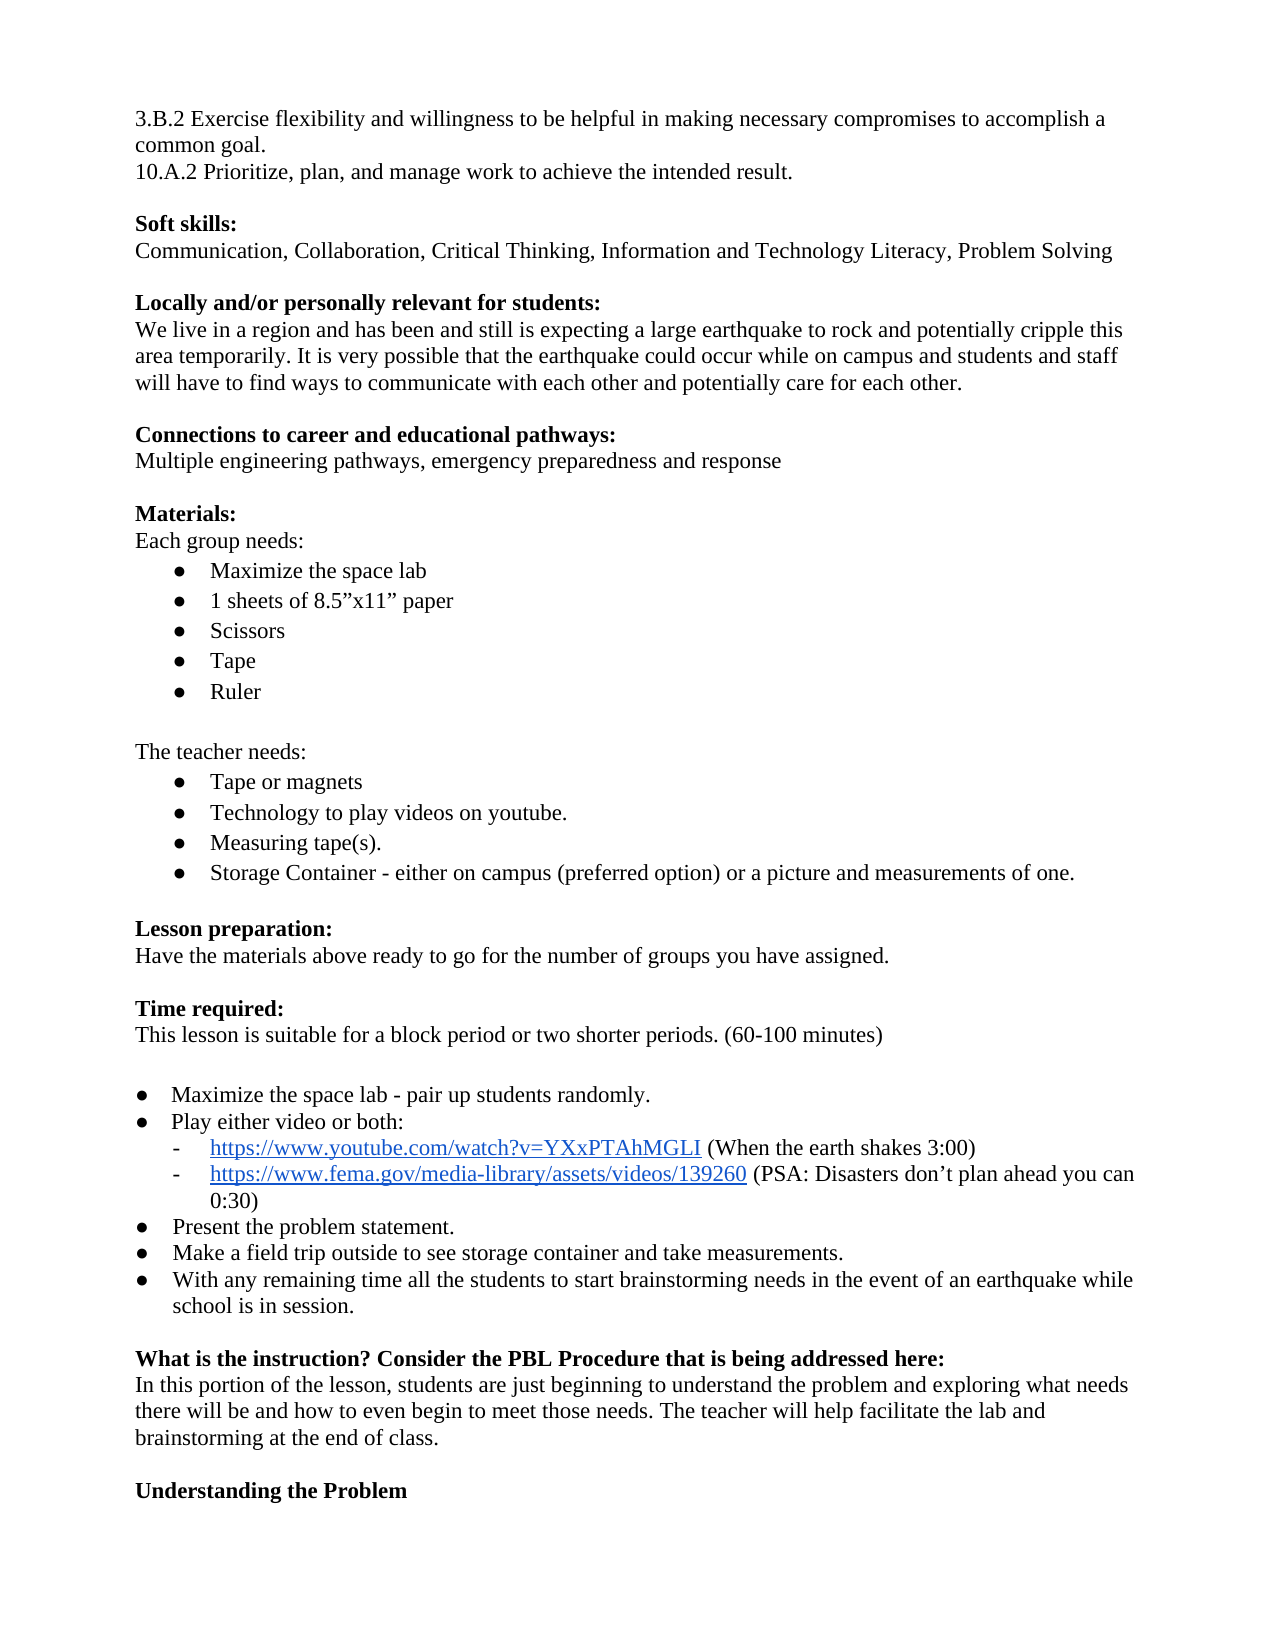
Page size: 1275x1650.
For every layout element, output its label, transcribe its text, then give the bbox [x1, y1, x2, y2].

text Multiple engineering pathways, emergency preparedness and response [135, 448, 1140, 474]
list Scissors [172, 617, 1140, 644]
text Lesson preparation: [135, 916, 1140, 942]
text Locally and/or personally relevant for students: [135, 289, 1140, 316]
text Understanding the Problem [135, 1477, 1140, 1503]
list Measuring tape(s). [172, 829, 1140, 855]
text The teacher needs: [135, 738, 1140, 764]
list 1 sheets of 8.5”x11” paper [172, 587, 1140, 613]
text 10.A.2 Prioritize, plan, and manage work to achieve the intended result. [135, 158, 1140, 184]
text Soft skills: [135, 210, 1140, 237]
text ● Maximize the space lab - pair up students randomly. [135, 1081, 1140, 1108]
list Tape or magnets [172, 768, 1140, 795]
text Connections to career and educational pathways: [135, 421, 1140, 448]
text We live in a region and has been and still is expecting a large earthquake to rock and potentially cripple this area temporarily. It is very possible that the earthquake could occur while on campus and students and staff will have to find ways to communicate with each other and potentially care for each other. [135, 316, 1140, 395]
list https://www.youtube.com/watch?v=YXxPTAhMGLI (When the earth shakes 3:00) [172, 1134, 1140, 1160]
text Time required: [135, 994, 1140, 1021]
text Communication, Collaboration, Critical Thinking, Information and Technology Literacy, Problem Solving [135, 237, 1140, 263]
text Materials: [135, 500, 1140, 527]
text 3.B.2 Exercise flexibility and willingness to be helpful in making necessary compromises to accomplish a common goal. [135, 105, 1140, 158]
list Tape [172, 647, 1140, 674]
list https://www.fema.gov/media-library/assets/videos/139260 (PSA: Disasters don’t plan ahead you can 0:30) [172, 1160, 1140, 1213]
list Maximize the space lab [172, 557, 1140, 583]
list Present the problem statement. [135, 1213, 1140, 1239]
text Have the materials above ready to go for the number of groups you have assigned. [135, 942, 1140, 968]
list Storage Container - either on campus (preferred option) or a picture and measurements of one. [172, 859, 1140, 885]
list With any remaining time all the students to start brainstorming needs in the event of an earthquake while school is in session. [135, 1266, 1140, 1318]
text What is the instruction? Consider the PBL Procedure that is being addressed here: [135, 1345, 1140, 1371]
list Ruler [172, 678, 1140, 704]
text In this portion of the lesson, students are just beginning to understand the problem and exploring what needs there will be and how to even begin to meet those needs. The teacher will help facilitate the lab and brainstorming at the end of class. [135, 1371, 1140, 1450]
text Each group needs: [135, 527, 1140, 553]
list Technology to play videos on youtube. [172, 798, 1140, 825]
text ● Play either video or both: [135, 1108, 1140, 1134]
list Make a field trip outside to see storage container and take measurements. [135, 1239, 1140, 1266]
text This lesson is suitable for a block period or two shorter periods. (60-100 minutes) [135, 1021, 1140, 1047]
